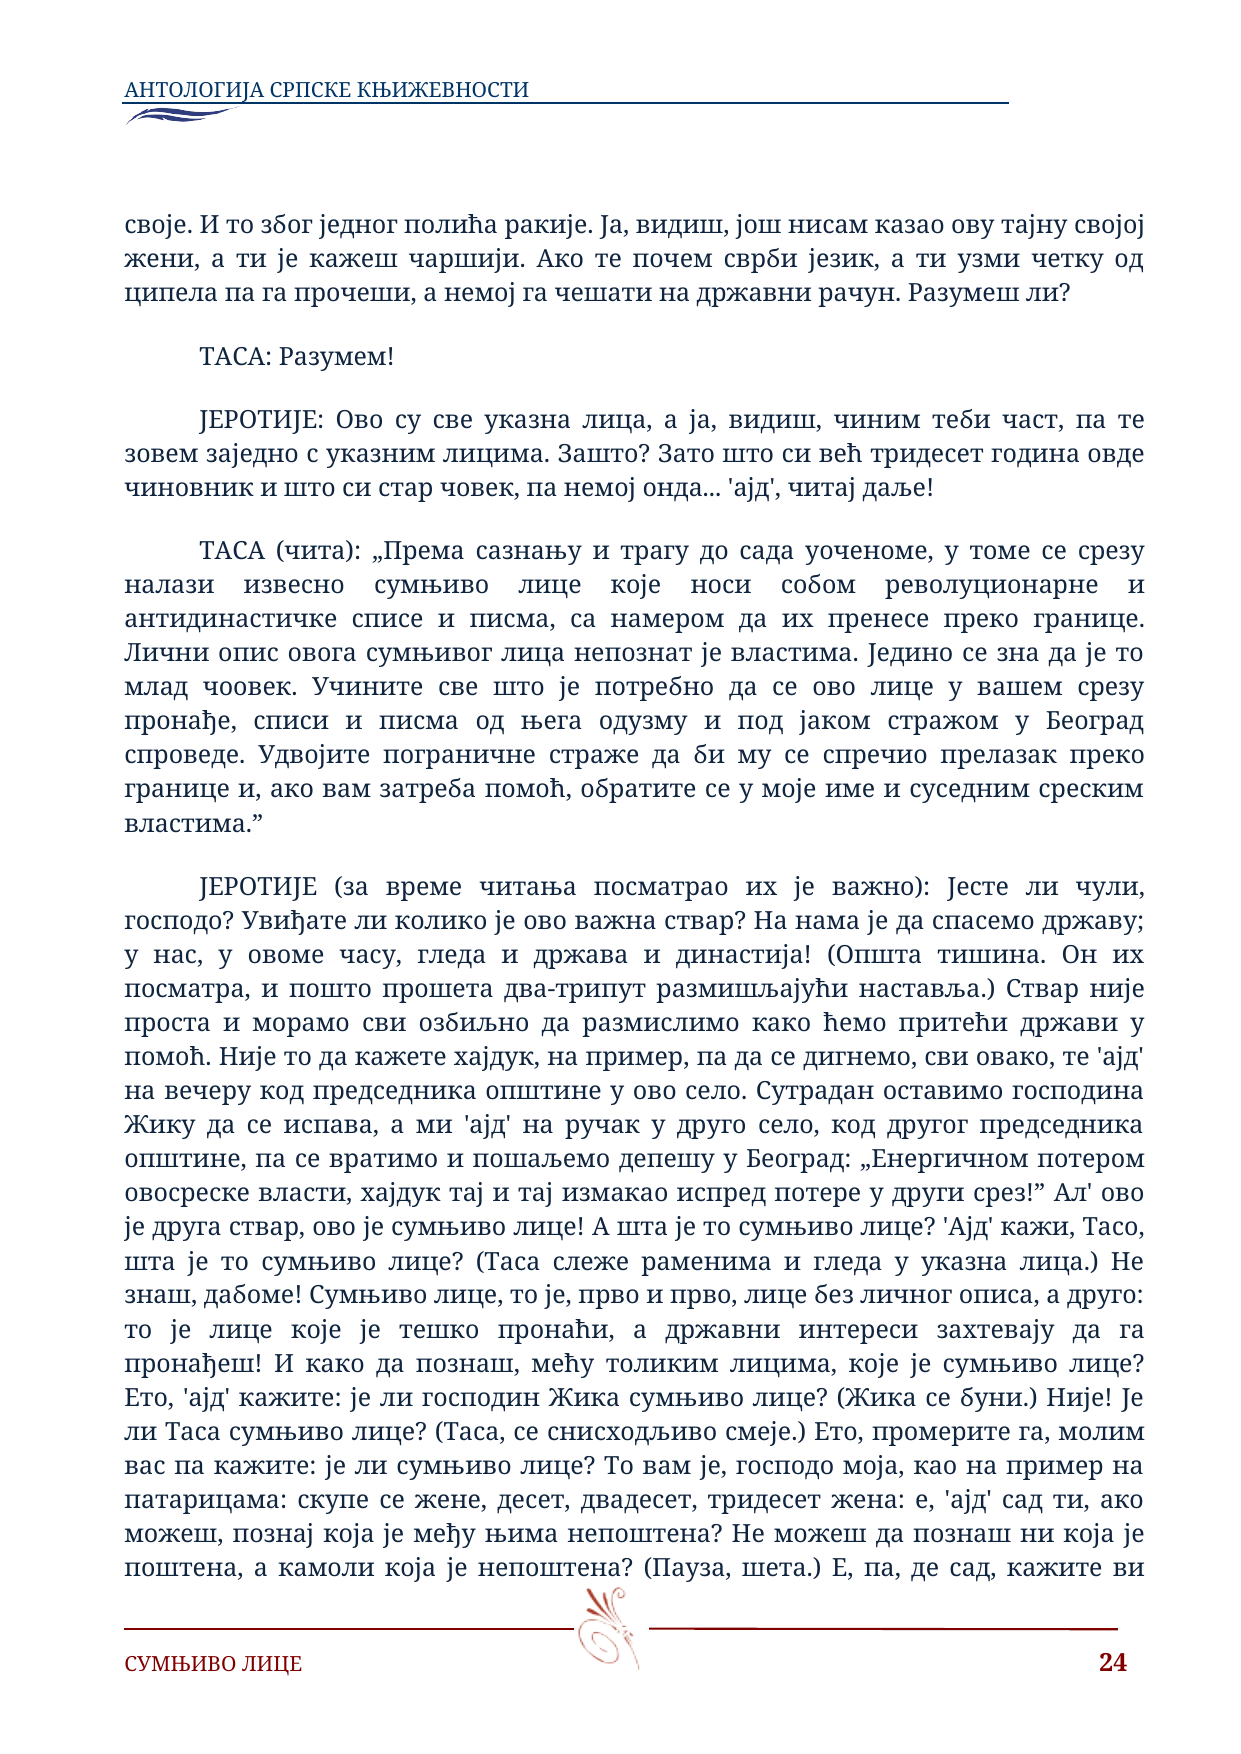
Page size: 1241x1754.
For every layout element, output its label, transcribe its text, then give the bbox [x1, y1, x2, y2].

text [124, 868, 1146, 1584]
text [124, 207, 1146, 309]
text ТАСА: Разумем! [124, 338, 1146, 372]
text ТАСА (чита): „Према сазнању и трагу до сада уоченоме, у томе се срезу налази извесно сумњиво лице које носи собом револуционарне и антидинастичке списе и писма, са намером да их пренесе преко границе. Лични опис овога сумњивог лица непознат је властима. Једино се зна да је то млад чоовек. Учините све што је потребно да се ово лице у вашем срезу пронађе, списи и писма од њега одузму и под јаком стражом у Београд спроведе. Удвојите пограничне страже да би му се спречио прелазак преко границе и, ако вам затреба помоћ, обратите се у моје име и суседним среским властима.” [124, 533, 1146, 839]
text ЈЕРОТИЈЕ: Ово су све указна лица, а ја, видиш, чиним теби част, па те зовем заједно с указним лицима. Зашто? Зато што си већ тридесет година овде чиновник и што си стар човек, па немој онда... 'ајд', читај даље! [124, 401, 1146, 503]
